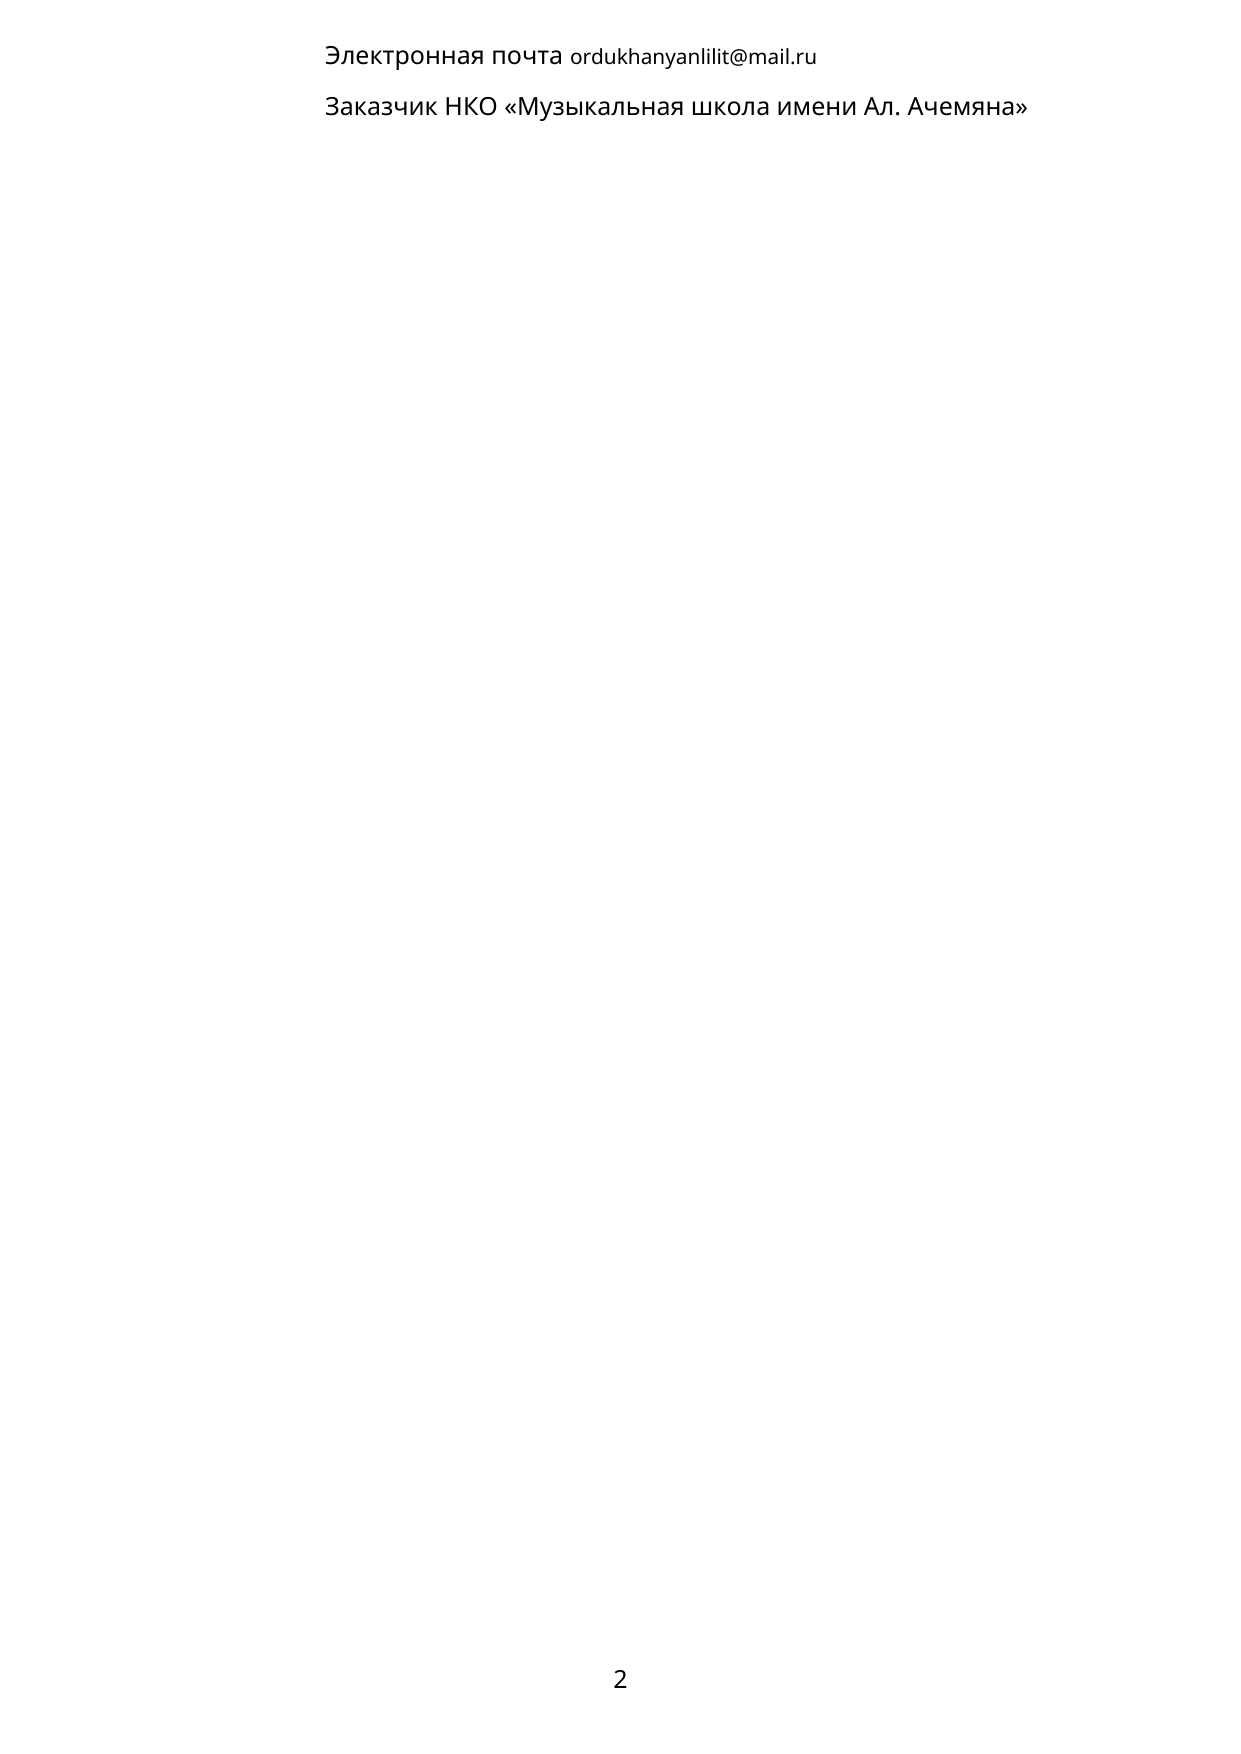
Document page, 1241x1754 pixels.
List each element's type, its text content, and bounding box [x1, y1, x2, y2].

text Электронная почта ordukhanyanlilit@mail.ru [325, 37, 1092, 72]
text Заказчик НКО «Музыкальная школа имени Ал. Ачемяна» [325, 88, 1092, 122]
